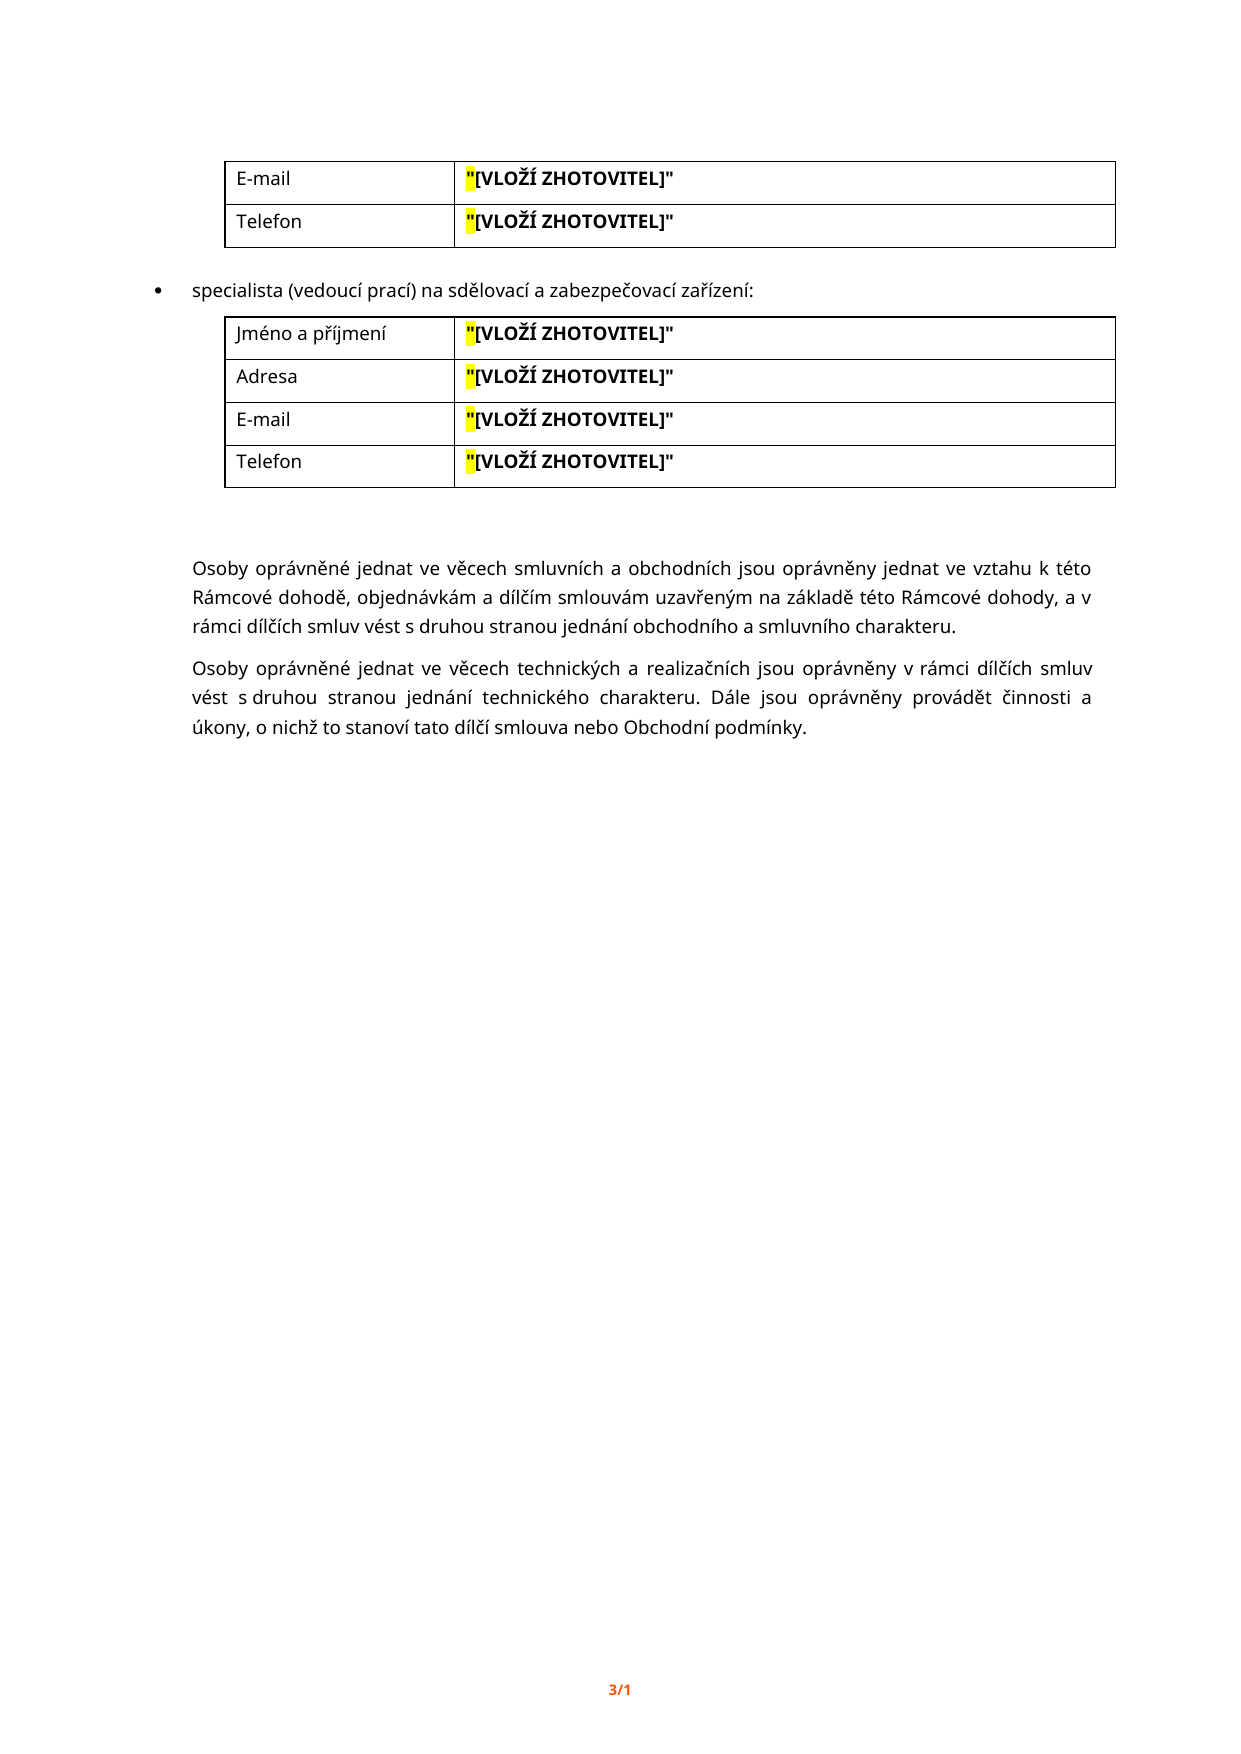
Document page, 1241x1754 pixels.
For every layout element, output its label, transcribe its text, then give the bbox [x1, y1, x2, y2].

table_cell [455, 403, 1115, 444]
table_cell Telefon [226, 446, 454, 487]
text Osoby oprávněné jednat ve věcech technických a realizačních jsou oprávněny v rámci dílčích smluv vést s druhou stranou jednání technického charakteru. Dále jsou oprávněny provádět činnosti a úkony, o nichž to stanoví tato dílčí smlouva nebo Obchodní podmínky. [192, 655, 1093, 739]
list specialista (vedoucí prací) na sdělovací a zabezpečovací zařízení: [155, 273, 1093, 304]
table_header [455, 318, 1115, 359]
table_cell E-mail [226, 403, 454, 444]
table_cell Adresa [226, 360, 454, 402]
table_cell [455, 162, 1115, 204]
table_cell [455, 446, 1115, 487]
table_cell [455, 205, 1115, 247]
table_header Jméno a příjmení [226, 318, 454, 359]
table_cell [455, 360, 1115, 402]
text Osoby oprávněné jednat ve věcech smluvních a obchodních jsou oprávněny jednat ve vztahu k této Rámcové dohodě, objednávkám a dílčím smlouvám uzavřeným na základě této Rámcové dohody, a v rámci dílčích smluv vést s druhou stranou jednání obchodního a smluvního charakteru. [192, 555, 1093, 639]
table_cell E-mail [226, 162, 454, 204]
table_cell Telefon [226, 205, 454, 247]
